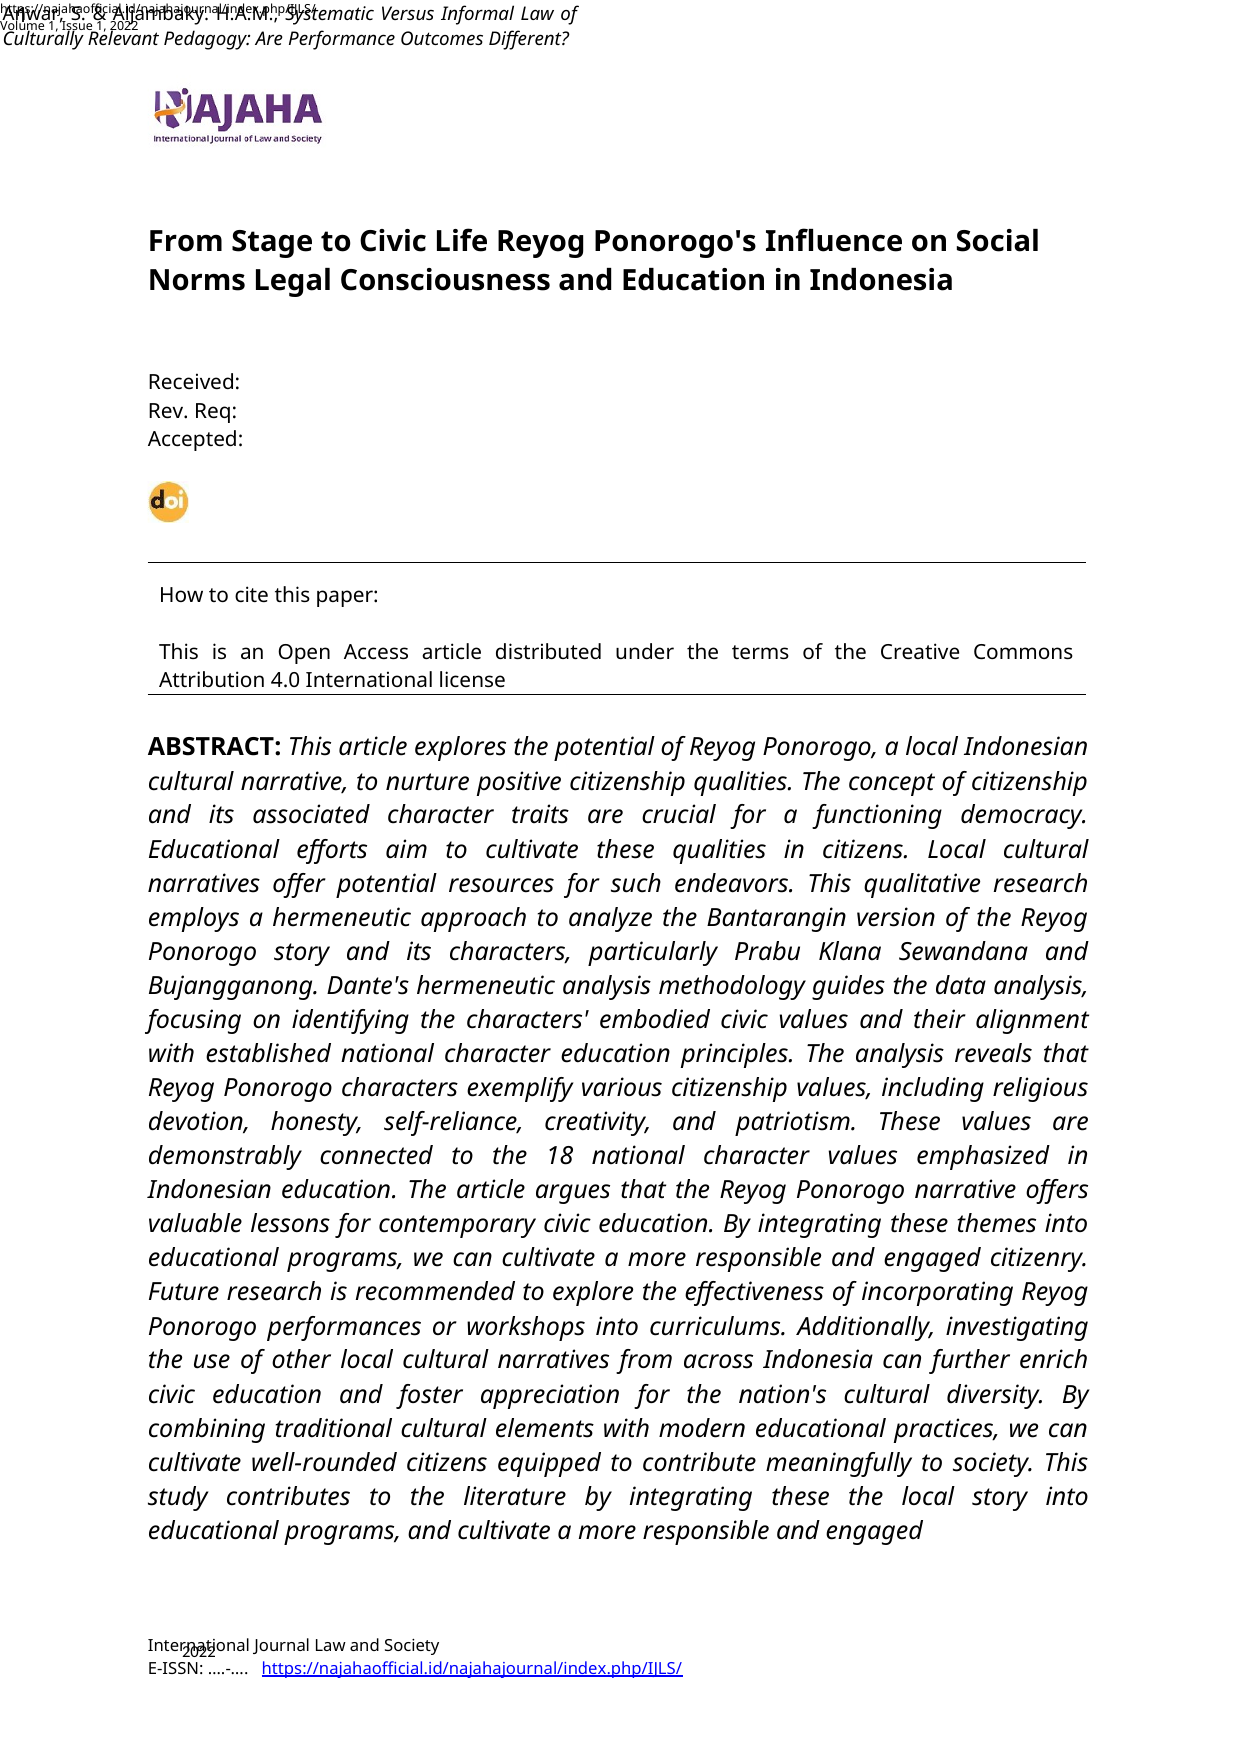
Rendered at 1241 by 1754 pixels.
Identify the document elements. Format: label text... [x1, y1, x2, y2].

table_header How to cite this paper: This is an Open Access article distributed under the terms of the Creative Commons Attribution 4.0 International license [148, 563, 1086, 694]
picture [147, 481, 189, 523]
text ABSTRACT: This article explores the potential of Reyog Ponorogo, a local Indonesian cultural narrative, to nurture positive citizenship qualities. The concept of citizenship and its associated character traits are crucial for a functioning democracy. Educational efforts aim to cultivate these qualities in citizens. Local cultural narratives offer potential resources for such endeavors. This qualitative research employs a hermeneutic approach to analyze the Bantarangin version of the Reyog Ponorogo story and its characters, particularly Prabu Klana Sewandana and Bujangganong. Dante's hermeneutic analysis methodology guides the data analysis, focusing on identifying the characters' embodied civic values and their alignment with established national character education principles. The analysis reveals that Reyog Ponorogo characters exemplify various citizenship values, including religious devotion, honesty, self-reliance, creativity, and patriotism. These values are demonstrably connected to the 18 national character values emphasized in Indonesian education. The article argues that the Reyog Ponorogo narrative offers valuable lessons for contemporary civic education. By integrating these themes into educational programs, we can cultivate a more responsible and engaged citizenry. Future research is recommended to explore the effectiveness of incorporating Reyog Ponorogo performances or workshops into curriculums. Additionally, investigating the use of other local cultural narratives from across Indonesia can further enrich civic education and foster appreciation for the nation's cultural diversity. By combining traditional cultural elements with modern educational practices, we can cultivate well-rounded citizens equipped to contribute meaningfully to society. This study contributes to the literature by integrating these the local story into educational programs, and cultivate a more responsible and engaged [148, 729, 1093, 1547]
text Received: [148, 367, 1016, 396]
text Accepted: [148, 424, 1016, 453]
picture [147, 75, 327, 158]
text Rev. Req: [148, 396, 1016, 424]
text From Stage to Civic Life Reyog Ponorogo's Influence on Social Norms Legal Consciousness and Education in Indonesia [148, 220, 1092, 299]
